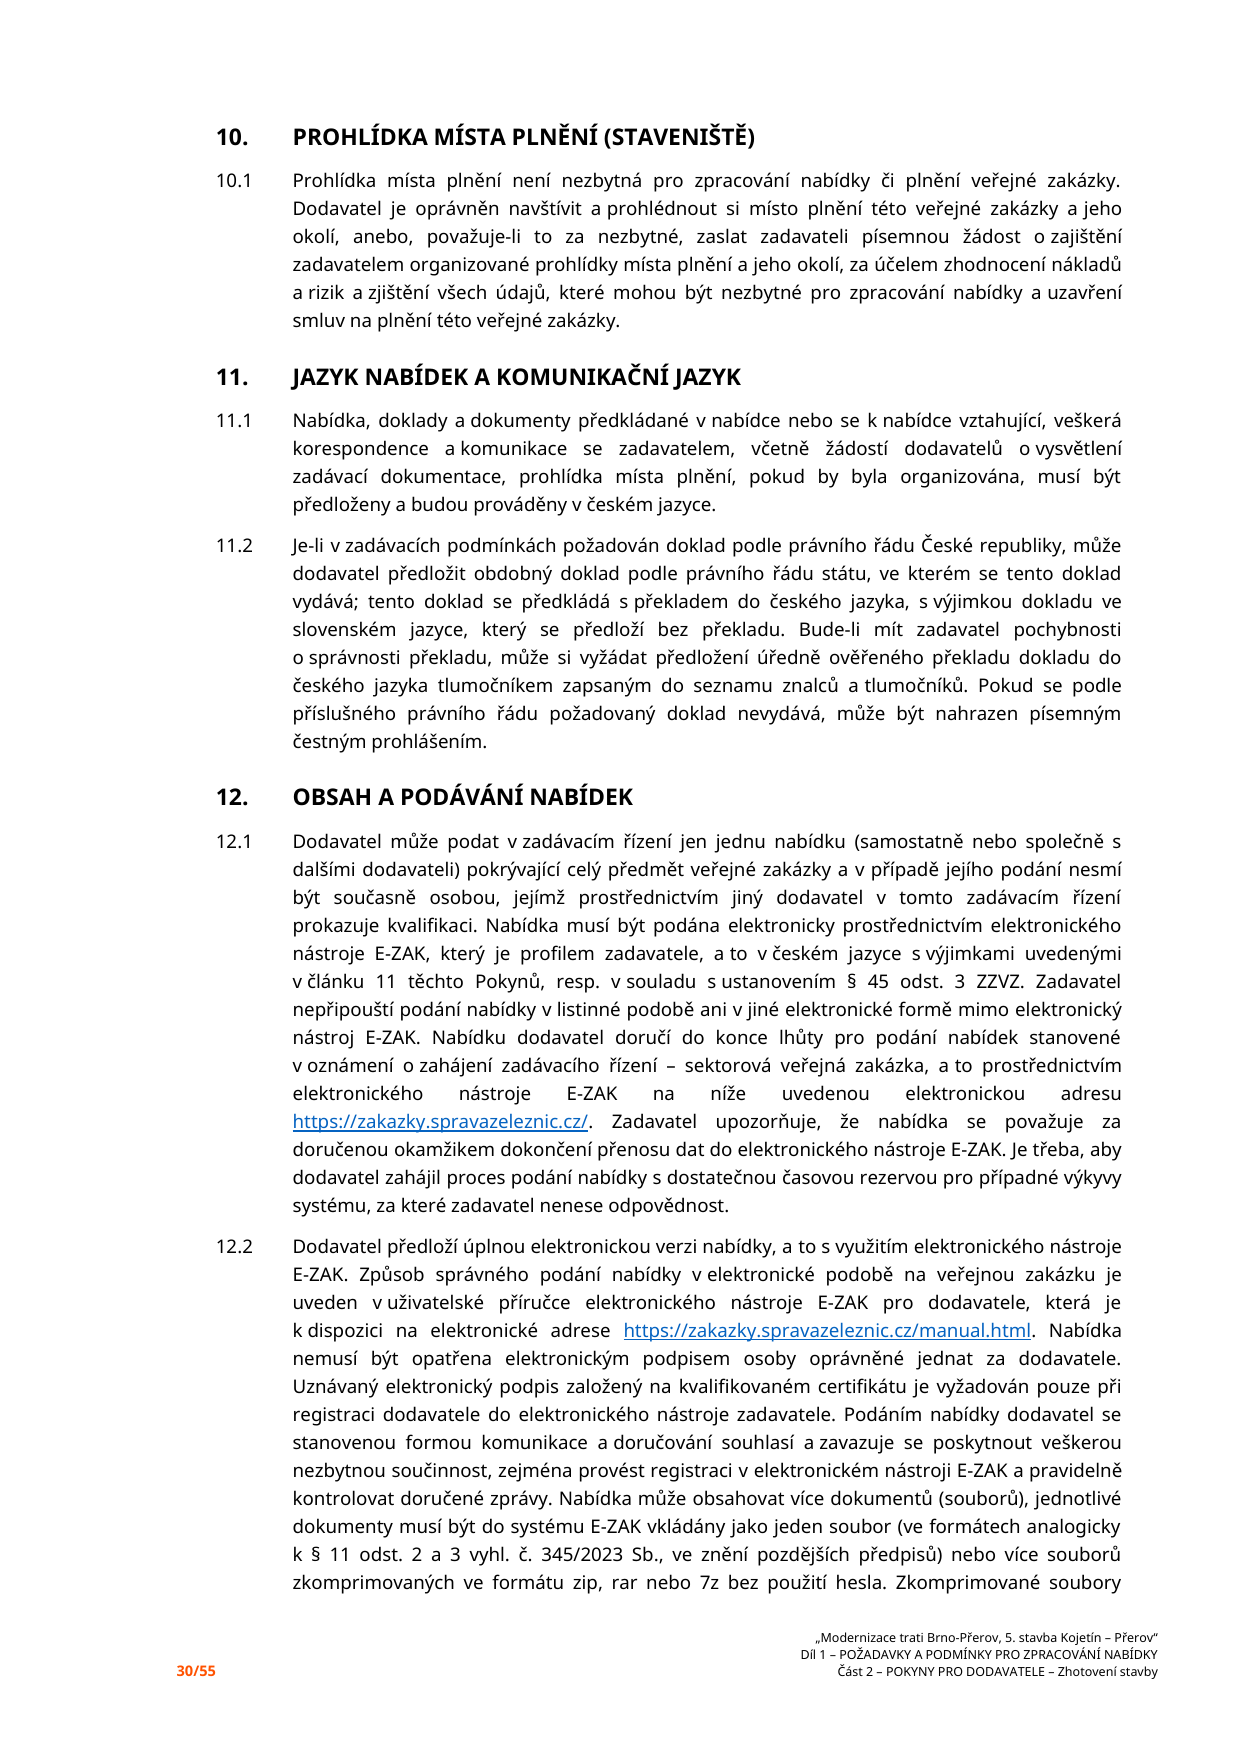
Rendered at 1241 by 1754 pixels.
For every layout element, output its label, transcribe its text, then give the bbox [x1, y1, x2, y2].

text Je-li v zadávacích podmínkách požadován doklad podle právního řádu České republiky, může dodavatel předložit obdobný doklad podle právního řádu státu, ve kterém se tento doklad vydává; tento doklad se předkládá s překladem do českého jazyka, s výjimkou dokladu ve slovenském jazyce, který se předloží bez překladu. Bude-li mít zadavatel pochybnosti o správnosti překladu, může si vyžádat předložení úředně ověřeného překladu dokladu do českého jazyka tlumočníkem zapsaným do seznamu znalců a tlumočníků. Pokud se podle příslušného právního řádu požadovaný doklad nevydává, může být nahrazen písemným čestným prohlášením. [216, 532, 1122, 754]
text Nabídka, doklady a dokumenty předkládané v nabídce nebo se k nabídce vztahující, veškerá korespondence a komunikace se zadavatelem, včetně žádostí dodavatelů o vysvětlení zadávací dokumentace, prohlídka místa plnění, pokud by byla organizována, musí být předloženy a budou prováděny v českém jazyce. [216, 407, 1122, 517]
text Prohlídka místa plnění není nezbytná pro zpracování nabídky či plnění veřejné zakázky. Dodavatel je oprávněn navštívit a prohlédnout si místo plnění této veřejné zakázky a jeho okolí, anebo, považuje-li to za nezbytné, zaslat zadavateli písemnou žádost o zajištění zadavatelem organizované prohlídky místa plnění a jeho okolí, za účelem zhodnocení nákladů a rizik a zjištění všech údajů, které mohou být nezbytné pro zpracování nabídky a uzavření smluv na plnění této veřejné zakázky. [216, 167, 1122, 333]
text Dodavatel může podat v zadávacím řízení jen jednu nabídku (samostatně nebo společně s dalšími dodavateli) pokrývající celý předmět veřejné zakázky a v případě jejího podání nesmí být současně osobou, jejímž prostřednictvím jiný dodavatel v tomto zadávacím řízení prokazuje kvalifikaci. Nabídka musí být podána elektronicky prostřednictvím elektronického nástroje E-ZAK, který je profilem zadavatele, a to v českém jazyce s výjimkami uvedenými v článku 11 těchto Pokynů, resp. v souladu s ustanovením § 45 odst. 3 ZZVZ. Zadavatel nepřipouští podání nabídky v listinné podobě ani v jiné elektronické formě mimo elektronický nástroj E-ZAK. Nabídku dodavatel doručí do konce lhůty pro podání nabídek stanovené v oznámení o zahájení zadávacího řízení – sektorová veřejná zakázka, a to prostřednictvím elektronického nástroje E-ZAK na níže uvedenou elektronickou adresu https://zakazky.spravazeleznic.cz/. Zadavatel upozorňuje, že nabídka se považuje za doručenou okamžikem dokončení přenosu dat do elektronického nástroje E-ZAK. Je třeba, aby dodavatel zahájil proces podání nabídky s dostatečnou časovou rezervou pro případné výkyvy systému, za které zadavatel nenese odpovědnost. [216, 828, 1122, 1218]
text OBSAH a PODÁVÁNÍ NABÍDEK [216, 781, 1122, 812]
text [216, 1233, 1122, 1595]
text PROHLÍDKA MÍSTA PLNĚNÍ (STAVENIŠTĚ) [216, 121, 1122, 152]
text JAZYK NABÍDEK A KOMUNIKAČNÍ JAZYK [216, 361, 1122, 392]
